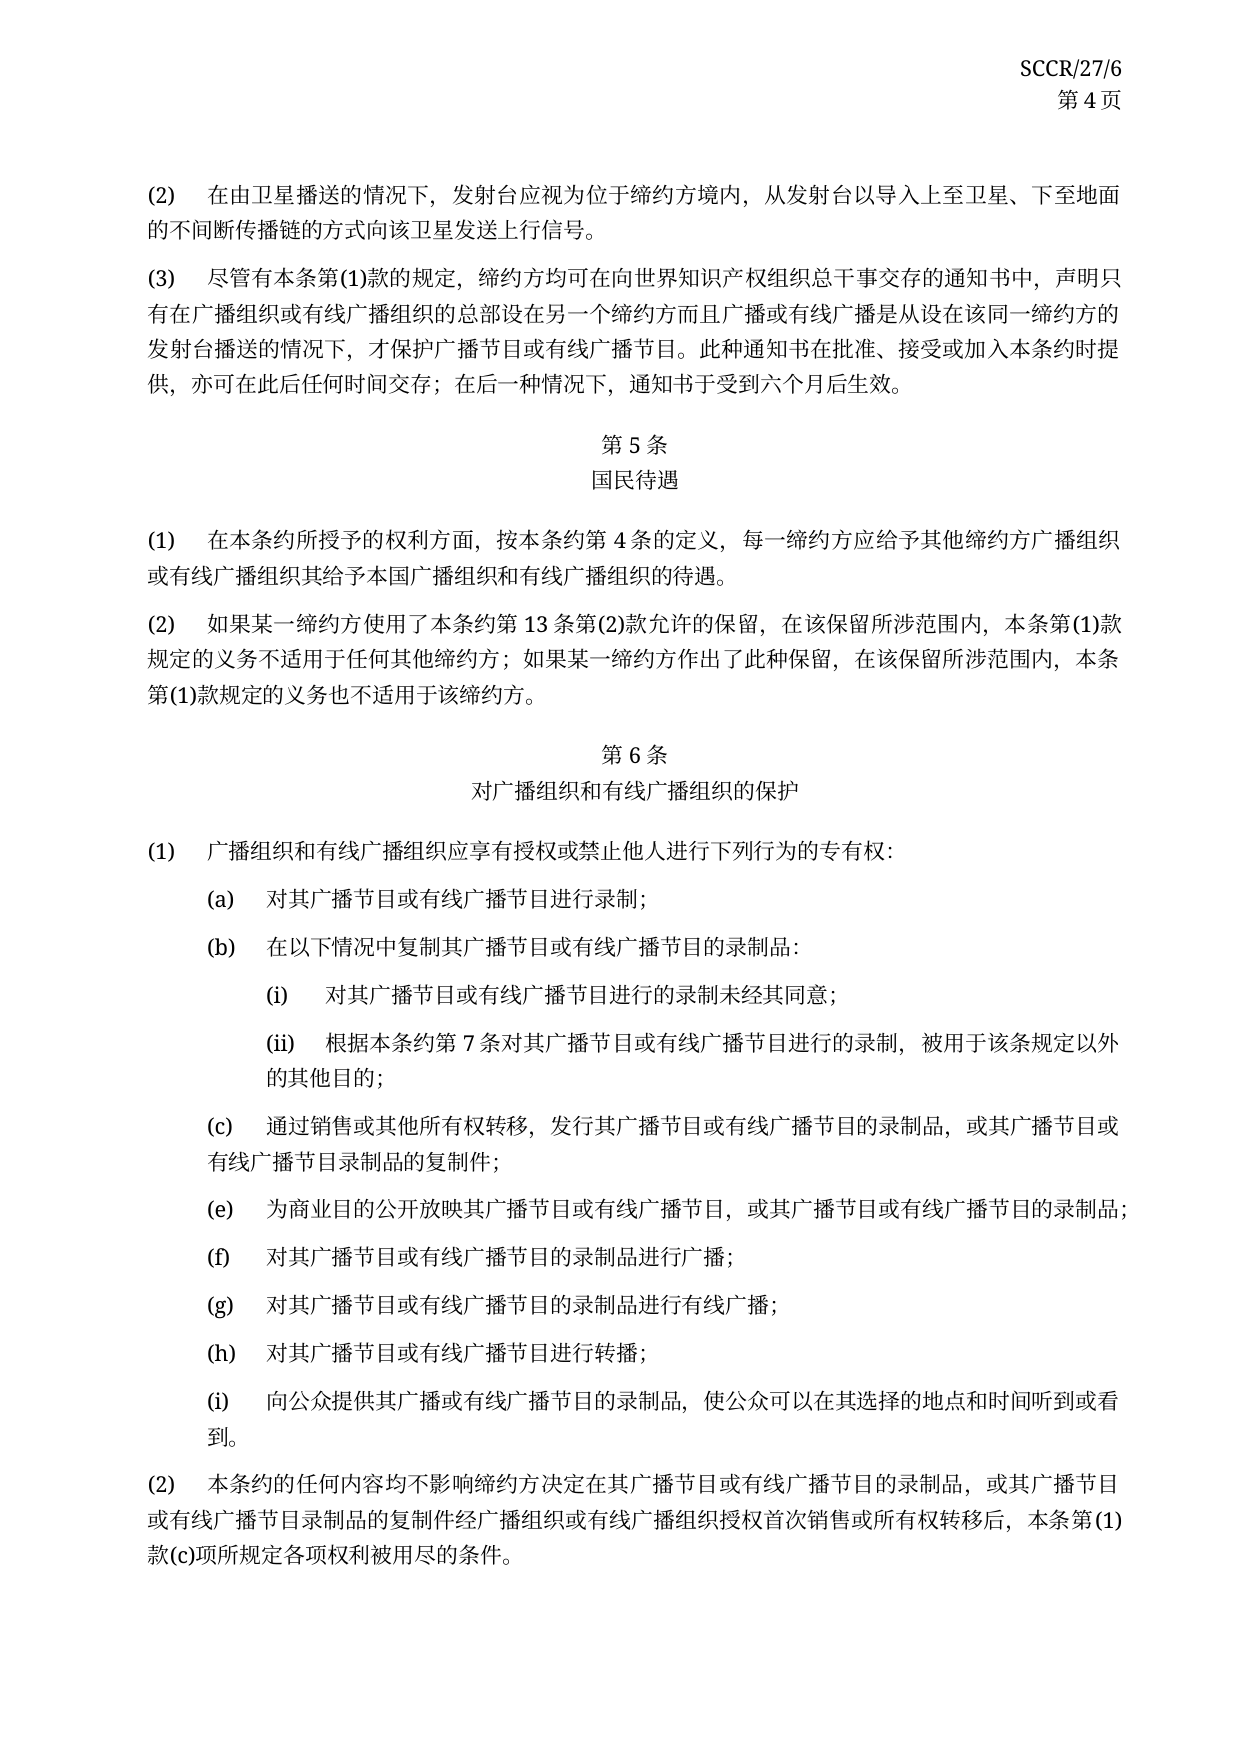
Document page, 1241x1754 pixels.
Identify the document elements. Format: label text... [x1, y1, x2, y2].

text (2) 如果某一缔约方使用了本条约第13条第(2)款允许的保留，在该保留所涉范围内，本条第(1)款规定的义务不适用于任何其他缔约方；如果某一缔约方作出了此种保留，在该保留所涉范围内，本条第(1)款规定的义务也不适用于该缔约方。 [148, 603, 1122, 709]
text (e) 为商业目的公开放映其广播节目或有线广播节目，或其广播节目或有线广播节目的录制品； [207, 1189, 1122, 1224]
text (2) 本条约的任何内容均不影响缔约方决定在其广播节目或有线广播节目的录制品，或其广播节目或有线广播节目录制品的复制件经广播组织或有线广播组织授权首次销售或所有权转移后，本条第(1)款(c)项所规定各项权利被用尽的条件。 [148, 1464, 1122, 1570]
text (c) 通过销售或其他所有权转移，发行其广播节目或有线广播节目的录制品，或其广播节目或有线广播节目录制品的复制件； [207, 1105, 1122, 1176]
text 第 6 条 对广播组织和有线广播组织的保护 [148, 734, 1122, 805]
text (i) 对其广播节目或有线广播节目进行的录制未经其同意； [266, 974, 1122, 1009]
text (1) 广播组织和有线广播组织应享有授权或禁止他人进行下列行为的专有权： [148, 830, 1122, 866]
text (i) 向公众提供其广播或有线广播节目的录制品，使公众可以在其选择的地点和时间听到或看到。 [207, 1380, 1122, 1451]
text 第 5 条 国民待遇 [148, 424, 1122, 495]
text (f) 对其广播节目或有线广播节目的录制品进行广播； [207, 1237, 1122, 1272]
text (ii) 根据本条约第7条对其广播节目或有线广播节目进行的录制，被用于该条规定以外的其他目的； [266, 1022, 1122, 1093]
text (a) 对其广播节目或有线广播节目进行录制； [207, 878, 1122, 914]
text (1) 在本条约所授予的权利方面，按本条约第4条的定义，每一缔约方应给予其他缔约方广播组织或有线广播组织其给予本国广播组织和有线广播组织的待遇。 [148, 520, 1122, 591]
text (h) 对其广播节目或有线广播节目进行转播； [207, 1332, 1122, 1368]
text (g) 对其广播节目或有线广播节目的录制品进行有线广播； [207, 1284, 1122, 1320]
text (3) 尽管有本条第(1)款的规定，缔约方均可在向世界知识产权组织总干事交存的通知书中，声明只有在广播组织或有线广播组织的总部设在另一个缔约方而且广播或有线广播是从设在该同一缔约方的发射台播送的情况下，才保护广播节目或有线广播节目。此种通知书在批准、接受或加入本条约时提供，亦可在此后任何时间交存；在后一种情况下，通知书于受到六个月后生效。 [148, 257, 1122, 399]
text (2) 在由卫星播送的情况下，发射台应视为位于缔约方境内，从发射台以导入上至卫星、下至地面的不间断传播链的方式向该卫星发送上行信号。 [148, 174, 1122, 245]
text (b) 在以下情况中复制其广播节目或有线广播节目的录制品： [207, 926, 1122, 962]
